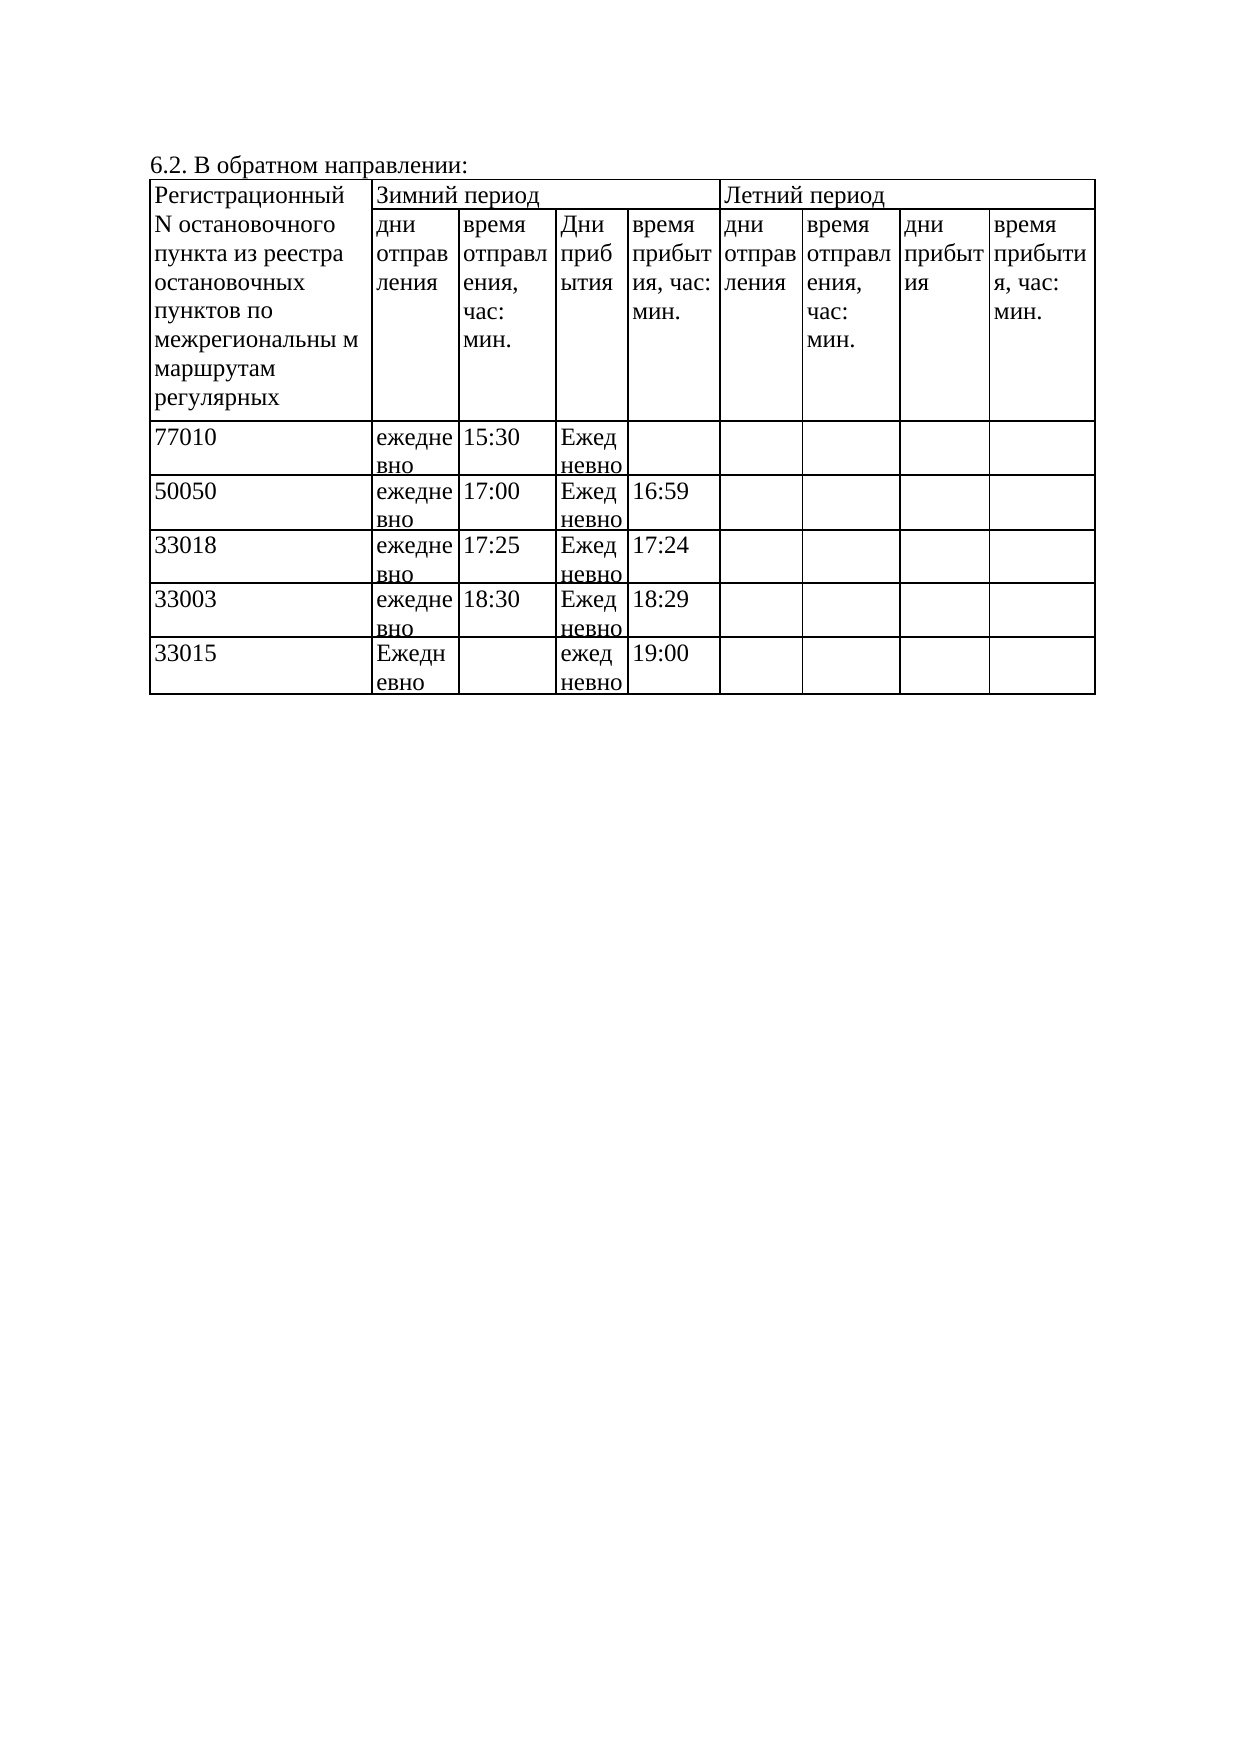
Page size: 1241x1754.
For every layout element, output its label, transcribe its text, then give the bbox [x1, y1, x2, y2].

table_cell [721, 531, 802, 582]
table_cell [901, 531, 989, 582]
table_cell ежедне вно [373, 422, 458, 474]
table_cell [803, 638, 899, 693]
table_cell 17:24 [629, 531, 719, 582]
table_cell ежедне вно [373, 531, 458, 582]
table_cell [901, 422, 989, 474]
table_cell [803, 422, 899, 474]
table_cell ежедне вно [373, 476, 458, 529]
table_cell [721, 584, 802, 636]
table_cell Ежед невно [557, 584, 627, 636]
table_cell дни прибыт ия [901, 210, 989, 420]
table_cell [721, 638, 802, 693]
table_cell [460, 638, 555, 693]
table_cell [990, 584, 1094, 636]
table_cell время отправл ения, час: мин. [803, 210, 899, 420]
table_cell [901, 476, 989, 529]
table_cell 50050 [151, 476, 371, 529]
table_cell 16:59 [629, 476, 719, 529]
table_cell [721, 476, 802, 529]
table_cell Ежед невно [557, 531, 627, 582]
table_cell 19:00 [629, 638, 719, 693]
table_cell [901, 638, 989, 693]
table_cell [990, 531, 1094, 582]
table_cell [990, 476, 1094, 529]
table_cell [803, 476, 899, 529]
table_cell время прибыти я, час: мин. [990, 210, 1094, 420]
table_cell [629, 422, 719, 474]
table_cell 18:29 [629, 584, 719, 636]
table_cell ежед невно [557, 638, 627, 693]
table_cell Ежедн евно [373, 638, 458, 693]
table_cell 77010 [151, 422, 371, 474]
table_cell дни отправ ления [721, 210, 802, 420]
table_cell [901, 584, 989, 636]
table_header Зимний период [373, 180, 719, 208]
table_cell [990, 422, 1094, 474]
table_cell 18:30 [460, 584, 555, 636]
table_cell дни отправ ления [373, 210, 458, 420]
table_cell 33015 [151, 638, 371, 693]
table_cell [990, 638, 1094, 693]
table_header Летний период [721, 180, 1094, 208]
table_cell Ежед невно [557, 422, 627, 474]
table_cell 15:30 [460, 422, 555, 474]
table_cell 17:00 [460, 476, 555, 529]
table_cell Ежед невно [557, 476, 627, 529]
table_cell [803, 584, 899, 636]
table_cell ежедне вно [373, 584, 458, 636]
table_cell 33003 [151, 584, 371, 636]
text 6.2. В обратном направлении: [150, 150, 1090, 179]
table_cell время отправл ения, час: мин. [460, 210, 555, 420]
table_cell [721, 422, 802, 474]
table_cell 33018 [151, 531, 371, 582]
table_cell время прибыт ия, час: мин. [629, 210, 719, 420]
table_cell 17:25 [460, 531, 555, 582]
table_cell Дни приб ытия [557, 210, 627, 420]
table_cell [803, 531, 899, 582]
table_header Регистрационный N остановочного пункта из реестра остановочных пунктов по межрегиональны м маршрутам регулярных перевозок [151, 180, 371, 420]
